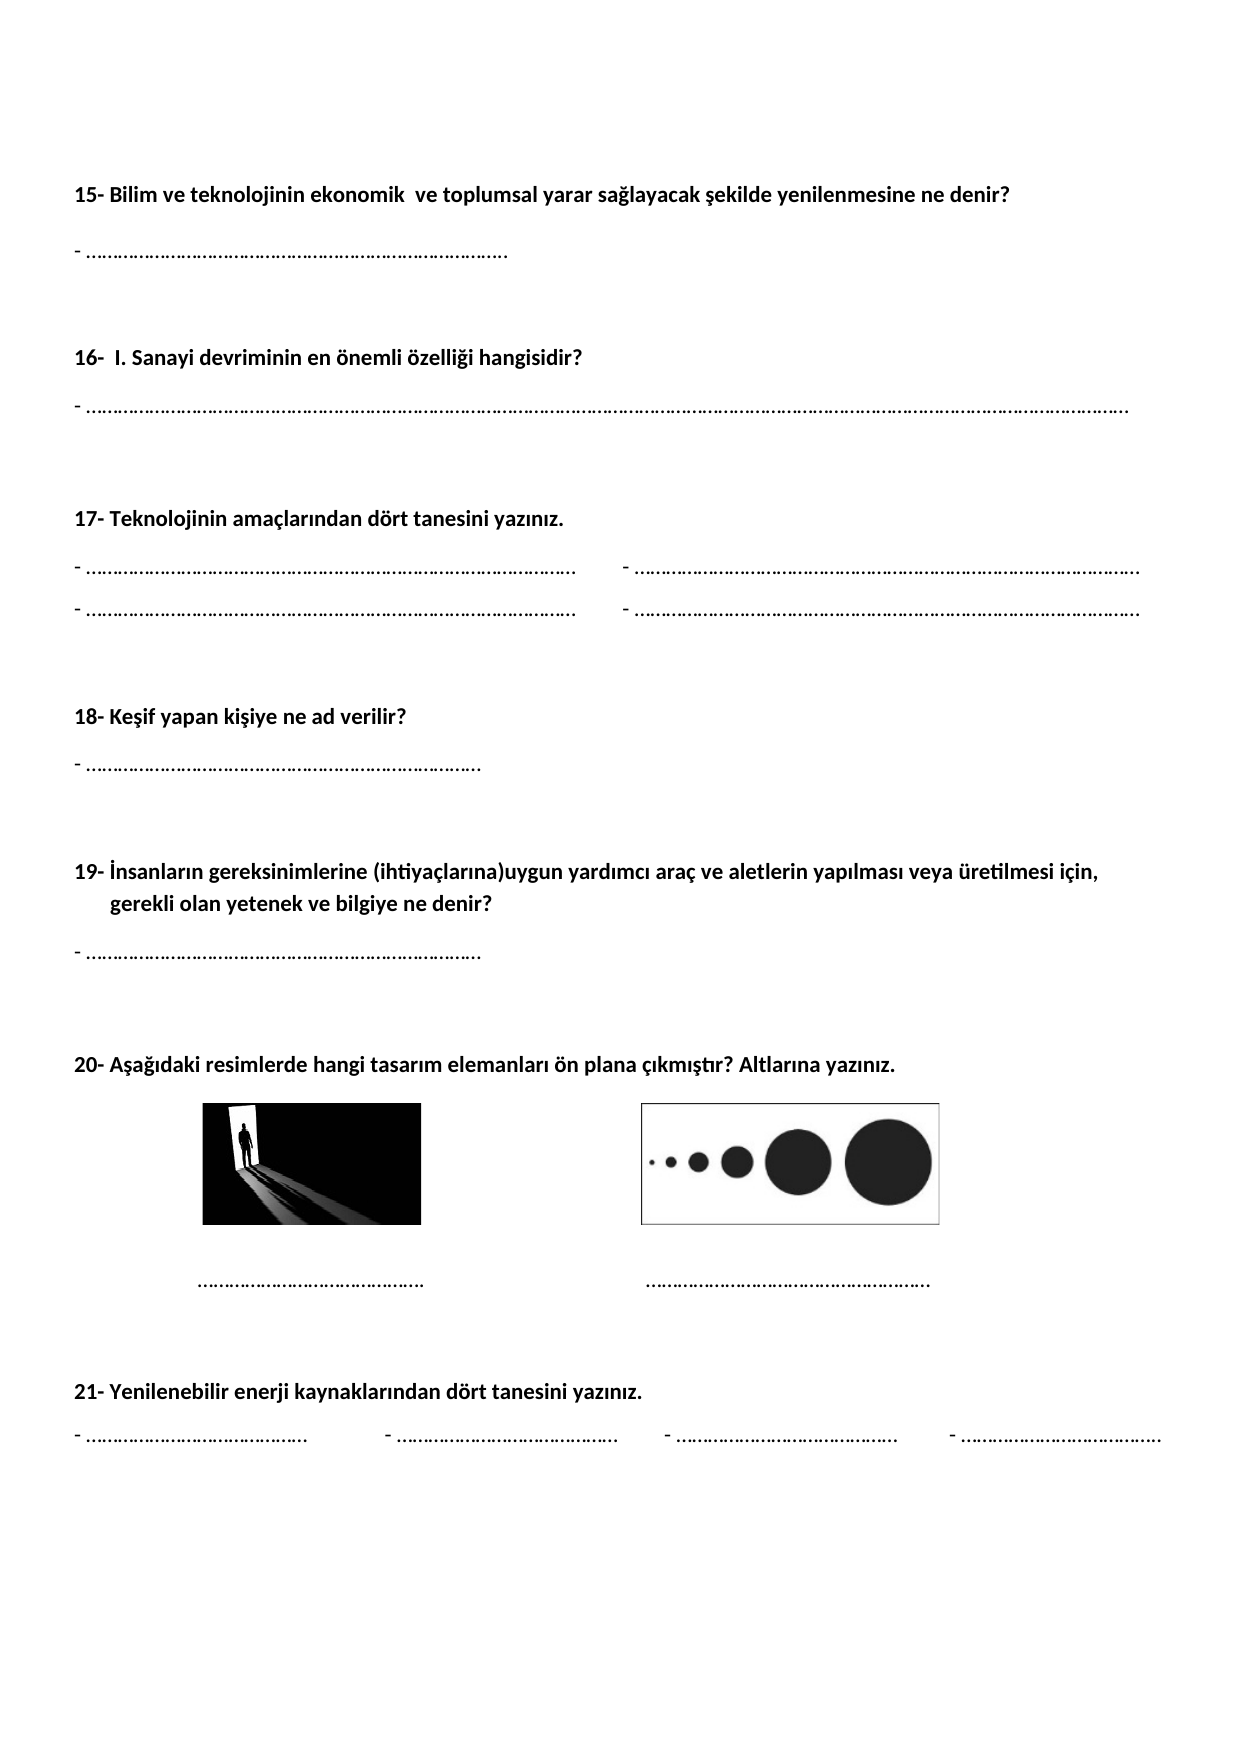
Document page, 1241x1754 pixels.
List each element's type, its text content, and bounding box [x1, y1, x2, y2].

text gerekli olan yetenek ve bilgiye ne denir? [74, 889, 1167, 917]
text ……………………………………. ……………………………………………… [74, 1265, 1167, 1293]
text 16- I. Sanayi devriminin en önemli özelliği hangisidir? [74, 343, 1167, 371]
text 19- İnsanların gereksinimlerine (ihtiyaçlarına)uygun yardımcı araç ve aletlerin yapılması veya üretilmesi için, [74, 857, 1167, 885]
text 15- Bilim ve teknolojinin ekonomik ve toplumsal yarar sağlayacak şekilde yenilenmesine ne denir? [74, 180, 1167, 208]
picture [202, 1103, 422, 1225]
text - ………………………………………………………………………………… - …………………………………………………………………………………… [74, 552, 1167, 580]
text - ………………………………………………………………… [74, 749, 1167, 778]
picture [641, 1103, 940, 1225]
text - …………………………………………………………………….. [74, 236, 1167, 264]
text 21- Yenilenebilir enerji kaynaklarından dört tanesini yazınız. [74, 1377, 1167, 1405]
text - ………………………………………………………………………………… - …………………………………………………………………………………… [74, 594, 1167, 622]
text - …………………………………… - …………………………………… - …………………………………… - ……………………………….. [74, 1420, 1167, 1448]
text 20- Aşağıdaki resimlerde hangi tasarım elemanları ön plana çıkmıştır? Altlarına yazınız. [74, 1050, 1167, 1078]
text - ……………………………………………………………………………………………………………………………………………………………………………… [74, 391, 1167, 419]
text - ………………………………………………………………… [74, 937, 1167, 965]
text 18- Keşif yapan kişiye ne ad verilir? [74, 702, 1167, 730]
text 17- Teknolojinin amaçlarından dört tanesini yazınız. [74, 504, 1167, 532]
